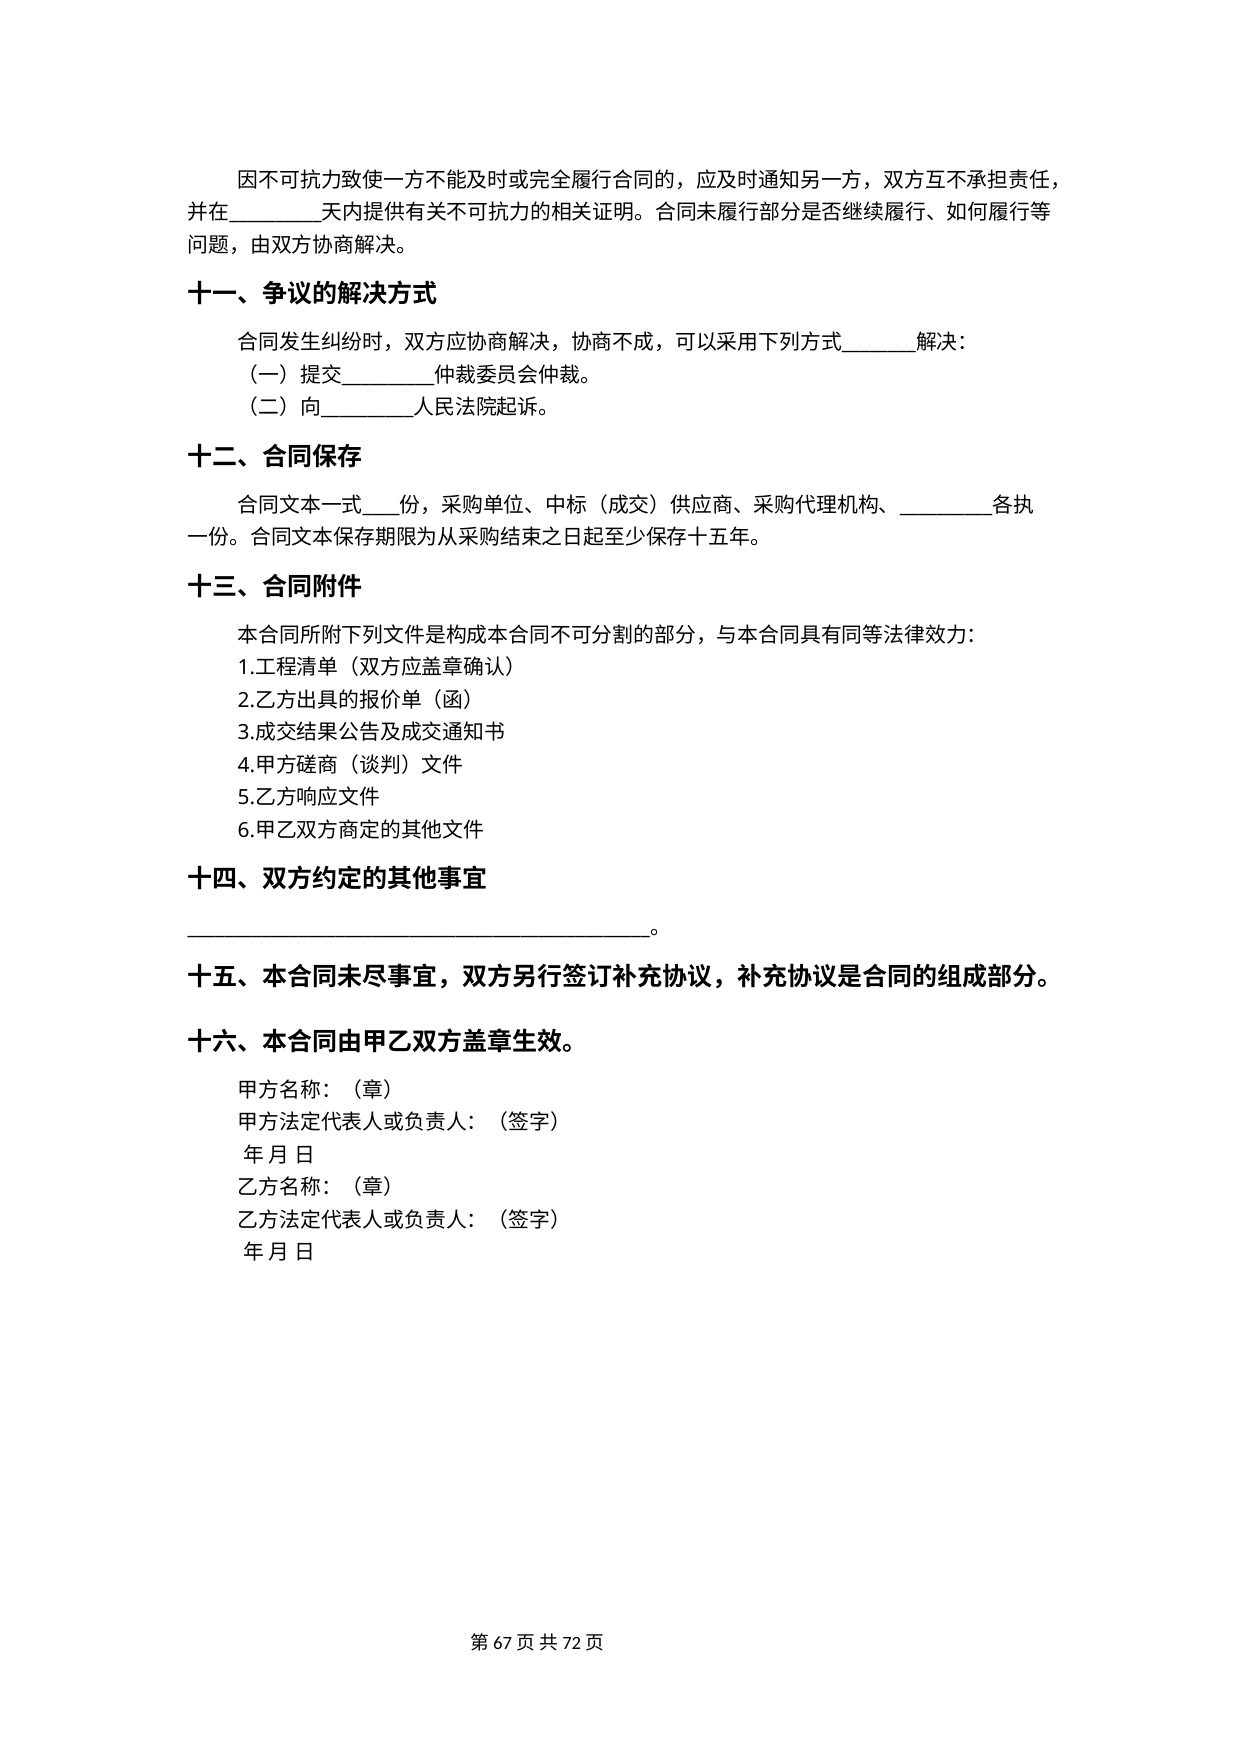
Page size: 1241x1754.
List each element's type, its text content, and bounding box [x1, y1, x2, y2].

text 乙方名称：（章） [187, 1169, 1053, 1202]
text 十四、双方约定的其他事宜 [187, 844, 1053, 909]
text 1.工程清单（双方应盖章确认） [187, 649, 1053, 682]
text （二）向__________人民法院起诉。 [187, 389, 1053, 422]
text 本合同所附下列文件是构成本合同不可分割的部分，与本合同具有同等法律效力： [187, 617, 1053, 649]
text 十一、争议的解决方式 [187, 259, 1053, 324]
text 十五、本合同未尽事宜，双方另行签订补充协议，补充协议是合同的组成部分。 [187, 942, 1053, 1007]
text 5.乙方响应文件 [187, 779, 1053, 812]
text 合同发生纠纷时，双方应协商解决，协商不成，可以采用下列方式________解决： [187, 324, 1053, 357]
text 十三、合同附件 [187, 552, 1053, 617]
text __________________________________________________。 [187, 909, 1053, 942]
text （一）提交__________仲裁委员会仲裁。 [187, 357, 1053, 389]
text 合同文本一式____份，采购单位、中标（成交）供应商、采购代理机构、__________各执一份。合同文本保存期限为从采购结束之日起至少保存十五年。 [187, 487, 1053, 552]
text 十六、本合同由甲乙双方盖章生效。 [187, 1007, 1053, 1072]
text 因不可抗力致使一方不能及时或完全履行合同的，应及时通知另一方，双方互不承担责任，并在__________天内提供有关不可抗力的相关证明。合同未履行部分是否继续履行、如何履行等问题，由双方协商解决。 [187, 162, 1053, 259]
text 甲方名称：（章） [187, 1072, 1053, 1104]
text 4.甲方磋商（谈判）文件 [187, 747, 1053, 779]
text 6.甲乙双方商定的其他文件 [187, 812, 1053, 844]
text 年 月 日 [187, 1137, 1053, 1169]
text 2.乙方出具的报价单（函） [187, 682, 1053, 714]
text 3.成交结果公告及成交通知书 [187, 714, 1053, 747]
text 年 月 日 [187, 1234, 1053, 1267]
text 十二、合同保存 [187, 422, 1053, 487]
text 乙方法定代表人或负责人：（签字） [187, 1202, 1053, 1234]
text 甲方法定代表人或负责人：（签字） [187, 1104, 1053, 1137]
